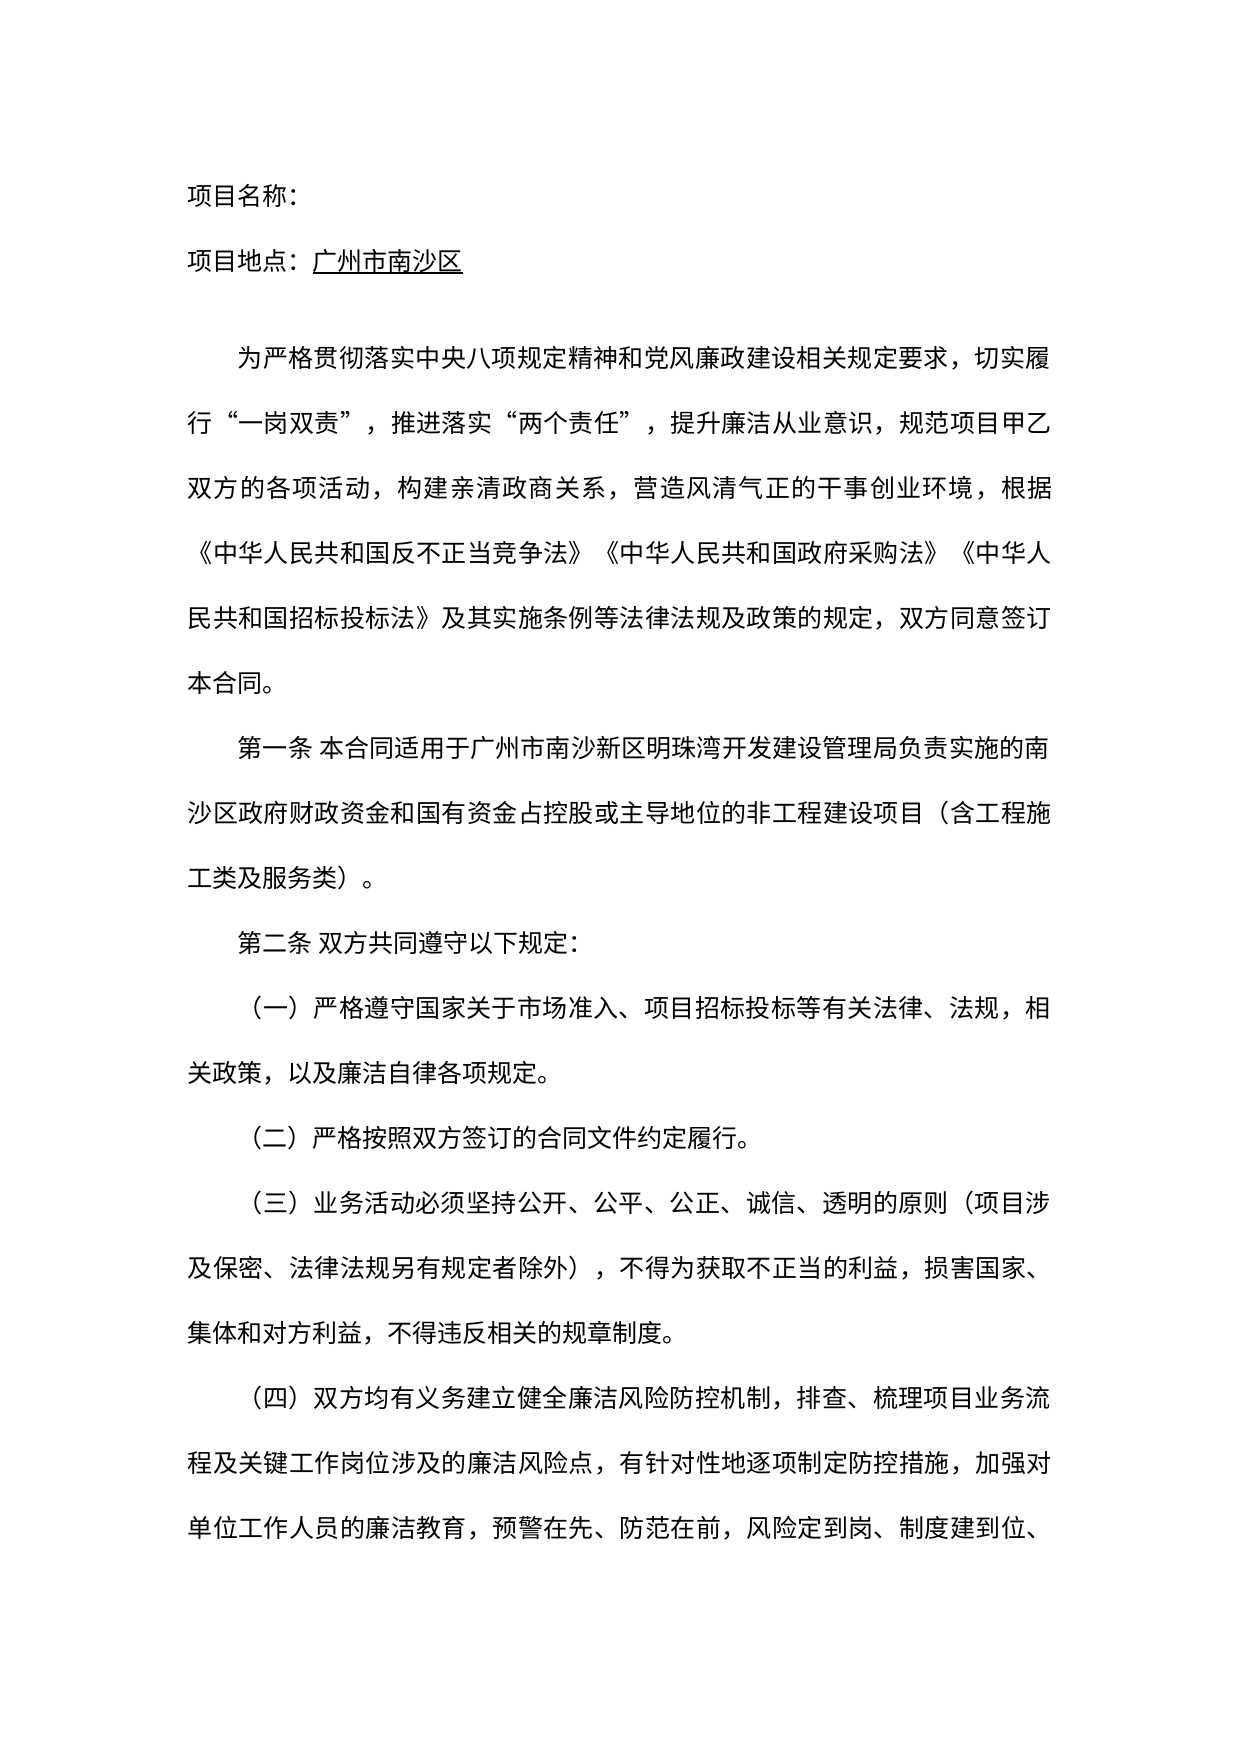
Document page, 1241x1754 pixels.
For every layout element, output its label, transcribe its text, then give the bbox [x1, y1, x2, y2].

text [187, 1364, 1053, 1559]
text （一）严格遵守国家关于市场准入、项目招标投标等有关法律、法规，相关政策，以及廉洁自律各项规定。 [187, 974, 1053, 1104]
text （二）严格按照双方签订的合同文件约定履行。 [187, 1104, 1053, 1169]
text 第一条 本合同适用于广州市南沙新区明珠湾开发建设管理局负责实施的南沙区政府财政资金和国有资金占控股或主导地位的非工程建设项目（含工程施工类及服务类）。 [187, 714, 1053, 909]
text 为严格贯彻落实中央八项规定精神和党风廉政建设相关规定要求，切实履行“一岗双责”，推进落实“两个责任”，提升廉洁从业意识，规范项目甲乙双方的各项活动，构建亲清政商关系，营造风清气正的干事创业环境，根据《中华人民共和国反不正当竞争法》《中华人民共和国政府采购法》《中华人民共和国招标投标法》及其实施条例等法律法规及政策的规定，双方同意签订本合同。 [187, 324, 1053, 714]
text （三）业务活动必须坚持公开、公平、公正、诚信、透明的原则（项目涉及保密、法律法规另有规定者除外），不得为获取不正当的利益，损害国家、集体和对方利益，不得违反相关的规章制度。 [187, 1169, 1053, 1364]
text 项目名称： [187, 162, 1053, 227]
text 项目地点：广州市南沙区 [187, 227, 1053, 292]
text 第二条 双方共同遵守以下规定： [187, 909, 1053, 974]
